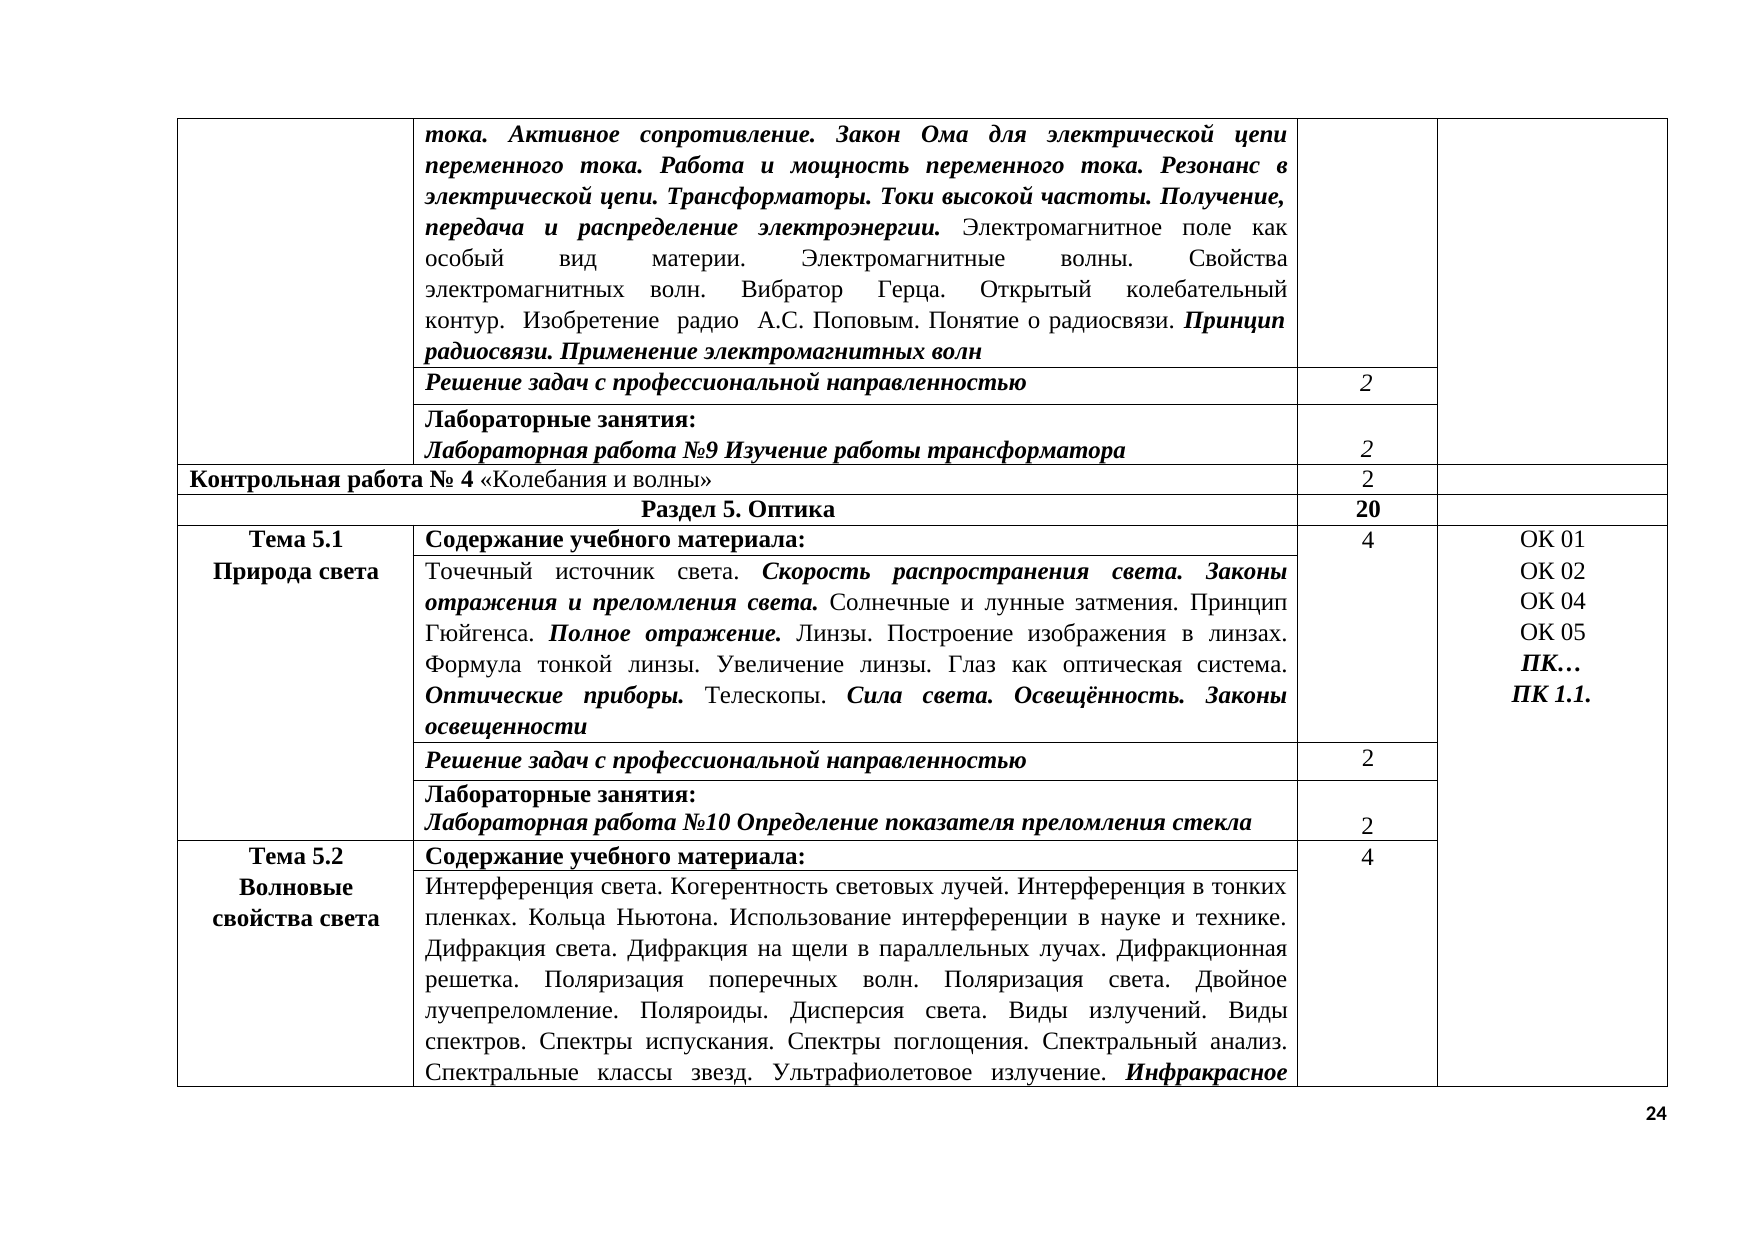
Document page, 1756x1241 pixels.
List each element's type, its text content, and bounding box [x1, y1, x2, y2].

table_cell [414, 119, 1297, 367]
table_cell Точечный источник света. Скорость распространения света. Законы отражения и преломления света. Солнечные и лунные затмения. Принцип Гюйгенса. Полное отражение. Линзы. Построение изображения в линзах. Формула тонкой линзы. Увеличение линзы. Глаз как оптическая система. Оптические приборы. Телескопы. Сила света. Освещённость. Законы освещенности [414, 556, 1297, 742]
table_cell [414, 871, 1297, 1086]
table_cell Тема 5.1 Природа света [178, 526, 413, 840]
table_cell Тема 5.2 Волновые свойства света [178, 841, 413, 1086]
table_cell 2 [1298, 368, 1437, 404]
table_cell [1438, 465, 1667, 494]
table_cell Решение задач с профессиональной направленностью [414, 743, 1297, 779]
table_cell Лабораторные занятия: Лабораторная работа №10 Определение показателя преломления стекла [414, 781, 1297, 840]
table_cell Содержание учебного материала: [414, 841, 1297, 870]
table_cell Лабораторные занятия: Лабораторная работа №9 Изучение работы трансформатора [414, 405, 1297, 464]
table_cell 4 [1298, 841, 1437, 1086]
table_cell Контрольная работа № 4 «Колебания и волны» [178, 465, 1297, 494]
table_cell Решение задач с профессиональной направленностью [414, 368, 1297, 404]
table_cell 4 [1298, 526, 1437, 742]
table_cell 20 [1298, 495, 1437, 524]
table_cell [1438, 495, 1667, 524]
table_cell Содержание учебного материала: [414, 526, 1297, 555]
table_cell ОК 01 ОК 02 ОК 04 ОК 05 ПК… ПК 1.1. [1438, 526, 1667, 1086]
table_cell 2 [1298, 405, 1437, 464]
table_cell 2 [1298, 465, 1437, 494]
table_cell 2 [1298, 781, 1437, 840]
table_cell Раздел 5. Оптика [178, 495, 1297, 524]
table_cell 2 [1298, 743, 1437, 779]
